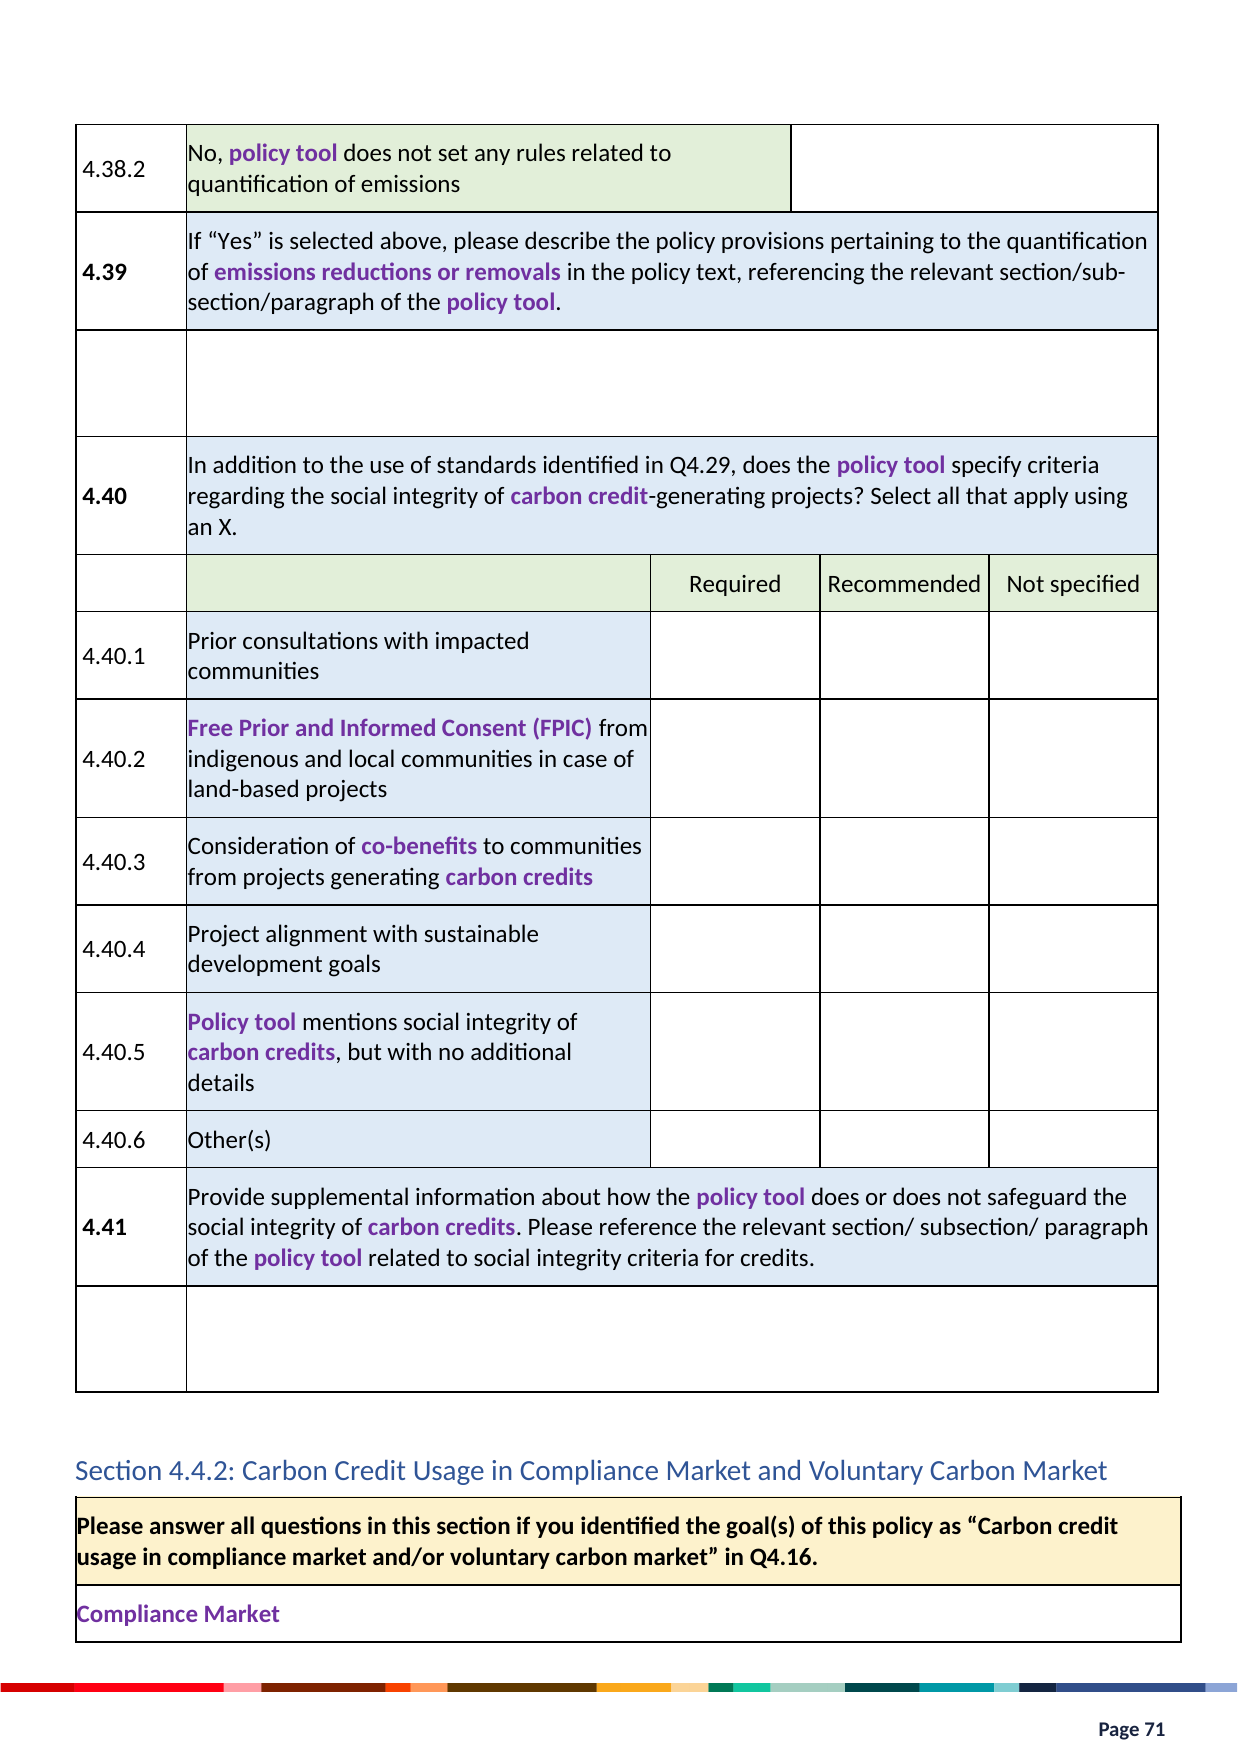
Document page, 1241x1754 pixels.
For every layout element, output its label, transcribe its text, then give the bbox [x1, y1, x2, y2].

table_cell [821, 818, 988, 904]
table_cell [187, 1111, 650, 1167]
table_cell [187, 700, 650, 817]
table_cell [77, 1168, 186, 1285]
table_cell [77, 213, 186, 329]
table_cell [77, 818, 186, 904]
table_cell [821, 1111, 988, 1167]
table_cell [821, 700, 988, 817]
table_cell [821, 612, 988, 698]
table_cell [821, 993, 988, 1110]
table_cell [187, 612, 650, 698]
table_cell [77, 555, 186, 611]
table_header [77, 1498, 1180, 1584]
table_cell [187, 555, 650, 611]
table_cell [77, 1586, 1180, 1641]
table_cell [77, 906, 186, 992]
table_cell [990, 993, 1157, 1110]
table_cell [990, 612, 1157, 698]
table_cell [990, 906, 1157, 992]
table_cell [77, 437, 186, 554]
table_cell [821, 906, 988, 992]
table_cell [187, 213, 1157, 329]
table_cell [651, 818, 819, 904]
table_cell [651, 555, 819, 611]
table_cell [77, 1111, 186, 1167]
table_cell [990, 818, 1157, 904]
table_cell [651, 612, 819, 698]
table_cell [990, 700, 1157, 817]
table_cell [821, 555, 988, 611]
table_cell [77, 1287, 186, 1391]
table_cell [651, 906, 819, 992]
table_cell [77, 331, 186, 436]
picture [0, 1683, 1236, 1692]
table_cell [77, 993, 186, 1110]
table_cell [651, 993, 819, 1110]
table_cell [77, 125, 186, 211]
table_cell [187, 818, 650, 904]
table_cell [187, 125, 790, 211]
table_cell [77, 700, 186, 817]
subtitle Section 4.4.2: Carbon Credit Usage in Compliance Market and Voluntary Carbon Market [75, 1452, 1165, 1488]
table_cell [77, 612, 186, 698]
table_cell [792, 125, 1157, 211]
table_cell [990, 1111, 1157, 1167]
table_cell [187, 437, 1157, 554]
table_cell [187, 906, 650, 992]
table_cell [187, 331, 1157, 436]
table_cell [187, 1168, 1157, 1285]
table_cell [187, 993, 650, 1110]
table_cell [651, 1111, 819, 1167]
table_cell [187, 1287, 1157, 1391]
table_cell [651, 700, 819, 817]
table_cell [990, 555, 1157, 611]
